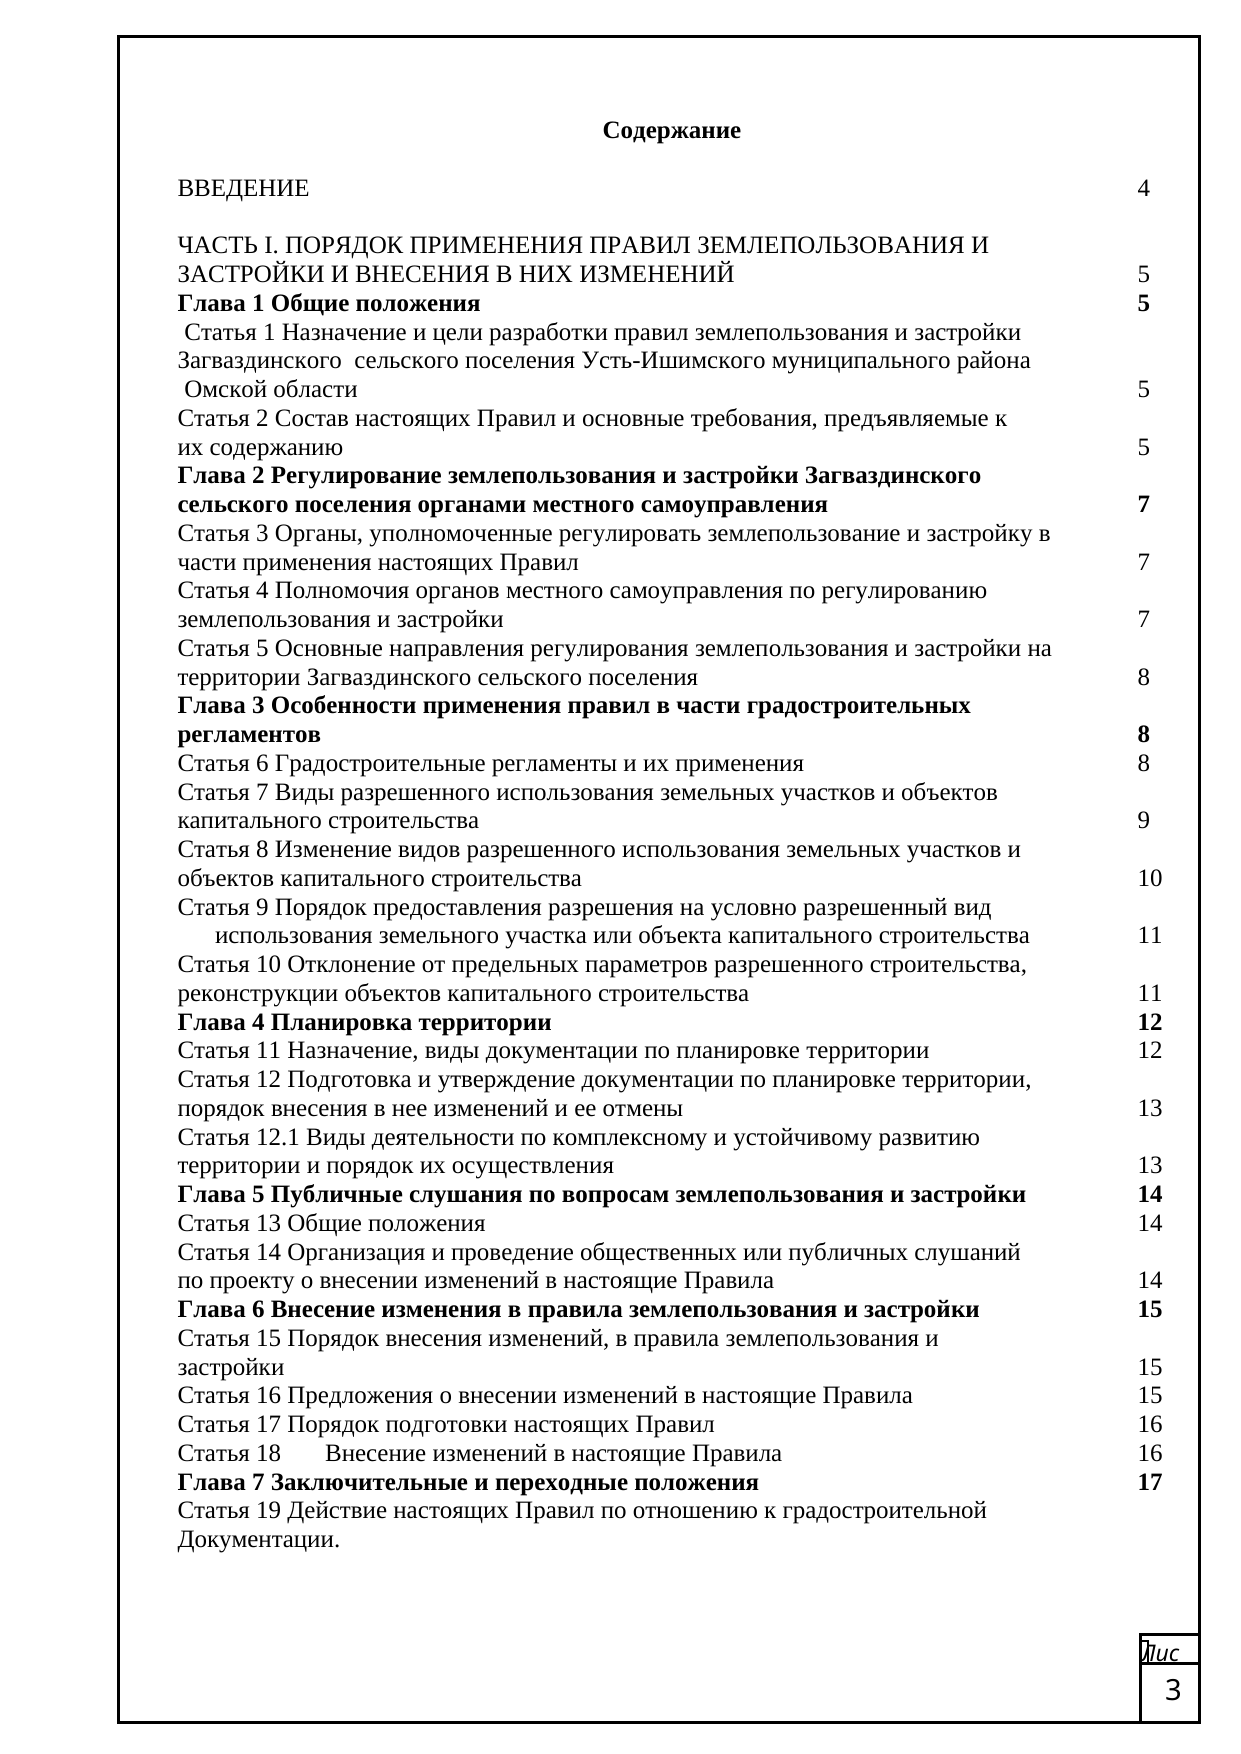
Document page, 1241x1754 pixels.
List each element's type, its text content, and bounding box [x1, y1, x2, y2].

text Статья 9 Порядок предоставления разрешения на условно разрешенный вид использования земельного участка или объекта капитального строительства 11 [177, 892, 1166, 949]
text их содержанию 5 [177, 432, 1166, 460]
text Глава 1 Общие положения 5 [177, 288, 1166, 317]
text Статья 5 Основные направления регулирования землепользования и застройки на [177, 633, 1166, 662]
text Статья 10 Отклонение от предельных параметров разрешенного строительства, [177, 949, 1166, 978]
text Статья 18 Внесение изменений в настоящие Правила 16 [177, 1438, 1166, 1467]
text ЗАСТРОЙКИ И ВНЕСЕНИЯ В НИХ ИЗМЕНЕНИЙ 5 [177, 259, 1166, 288]
text застройки 15 [177, 1352, 1166, 1380]
text территории Загваздинского сельского поселения 8 [177, 662, 1166, 690]
text Статья 8 Изменение видов разрешенного использования земельных участков и [177, 834, 1166, 863]
text Глава 6 Внесение изменения в правила землепользования и застройки 15 [177, 1294, 1166, 1323]
text Статья 15 Порядок внесения изменений, в правила землепользования и [177, 1323, 1166, 1352]
text Статья 16 Предложения о внесении изменений в настоящие Правила 15 [177, 1380, 1166, 1409]
text Документации. [177, 1524, 1166, 1553]
text ЧАСТЬ I. ПОРЯДОК ПРИМЕНЕНИЯ ПРАВИЛ ЗЕМЛЕПОЛЬЗОВАНИЯ И [177, 230, 1166, 259]
text территории и порядок их осуществления 13 [177, 1150, 1166, 1179]
text порядок внесения в нее изменений и ее отмены 13 [177, 1093, 1166, 1122]
text Статья 3 Органы, уполномоченные регулировать землепользование и застройку в [177, 518, 1166, 547]
text Глава 3 Особенности применения правил в части градостроительных [177, 690, 1166, 719]
text Глава 2 Регулирование землепользования и застройки Загваздинского [177, 460, 1166, 489]
text по проекту о внесении изменений в настоящие Правила 14 [177, 1265, 1166, 1294]
text Статья 13 Общие положения 14 [177, 1208, 1166, 1237]
text части применения настоящих Правил 7 [177, 547, 1166, 575]
text сельского поселения органами местного самоуправления 7 [177, 489, 1166, 518]
text Статья 12.1 Виды деятельности по комплексному и устойчивому развитию [177, 1122, 1166, 1150]
text Омской области 5 [177, 374, 1166, 403]
text Статья 6 Градостроительные регламенты и их применения 8 [177, 748, 1166, 777]
text Статья 14 Организация и проведение общественных или публичных слушаний [177, 1237, 1166, 1265]
text Статья 19 Действие настоящих Правил по отношению к градостроительной [177, 1495, 1166, 1524]
text регламентов 8 [177, 719, 1166, 748]
text реконструкции объектов капитального строительства 11 [177, 978, 1166, 1007]
text Глава 4 Планировка территории 12 [177, 1007, 1166, 1035]
text объектов капитального строительства 10 [177, 863, 1166, 892]
text капитального строительства 9 [177, 805, 1166, 834]
text Содержание [177, 115, 1166, 144]
text Статья 4 Полномочия органов местного самоуправления по регулированию [177, 575, 1166, 604]
text Статья 2 Состав настоящих Правил и основные требования, предъявляемые к [177, 403, 1166, 432]
text ВВЕДЕНИЕ 4 [177, 173, 1166, 202]
text Статья 17 Порядок подготовки настоящих Правил 16 [177, 1409, 1166, 1438]
text Статья 1 Назначение и цели разработки правил землепользования и застройки Загваздинского сельского поселения Усть-Ишимского муниципального района [177, 317, 1166, 374]
text землепользования и застройки 7 [177, 604, 1166, 633]
text Статья 11 Назначение, виды документации по планировке территории 12 [177, 1035, 1166, 1064]
text Статья 7 Виды разрешенного использования земельных участков и объектов [177, 777, 1166, 805]
text Глава 5 Публичные слушания по вопросам землепользования и застройки 14 [177, 1179, 1166, 1208]
text Глава 7 Заключительные и переходные положения 17 [177, 1467, 1166, 1495]
text Статья 12 Подготовка и утверждение документации по планировке территории, [177, 1064, 1166, 1093]
